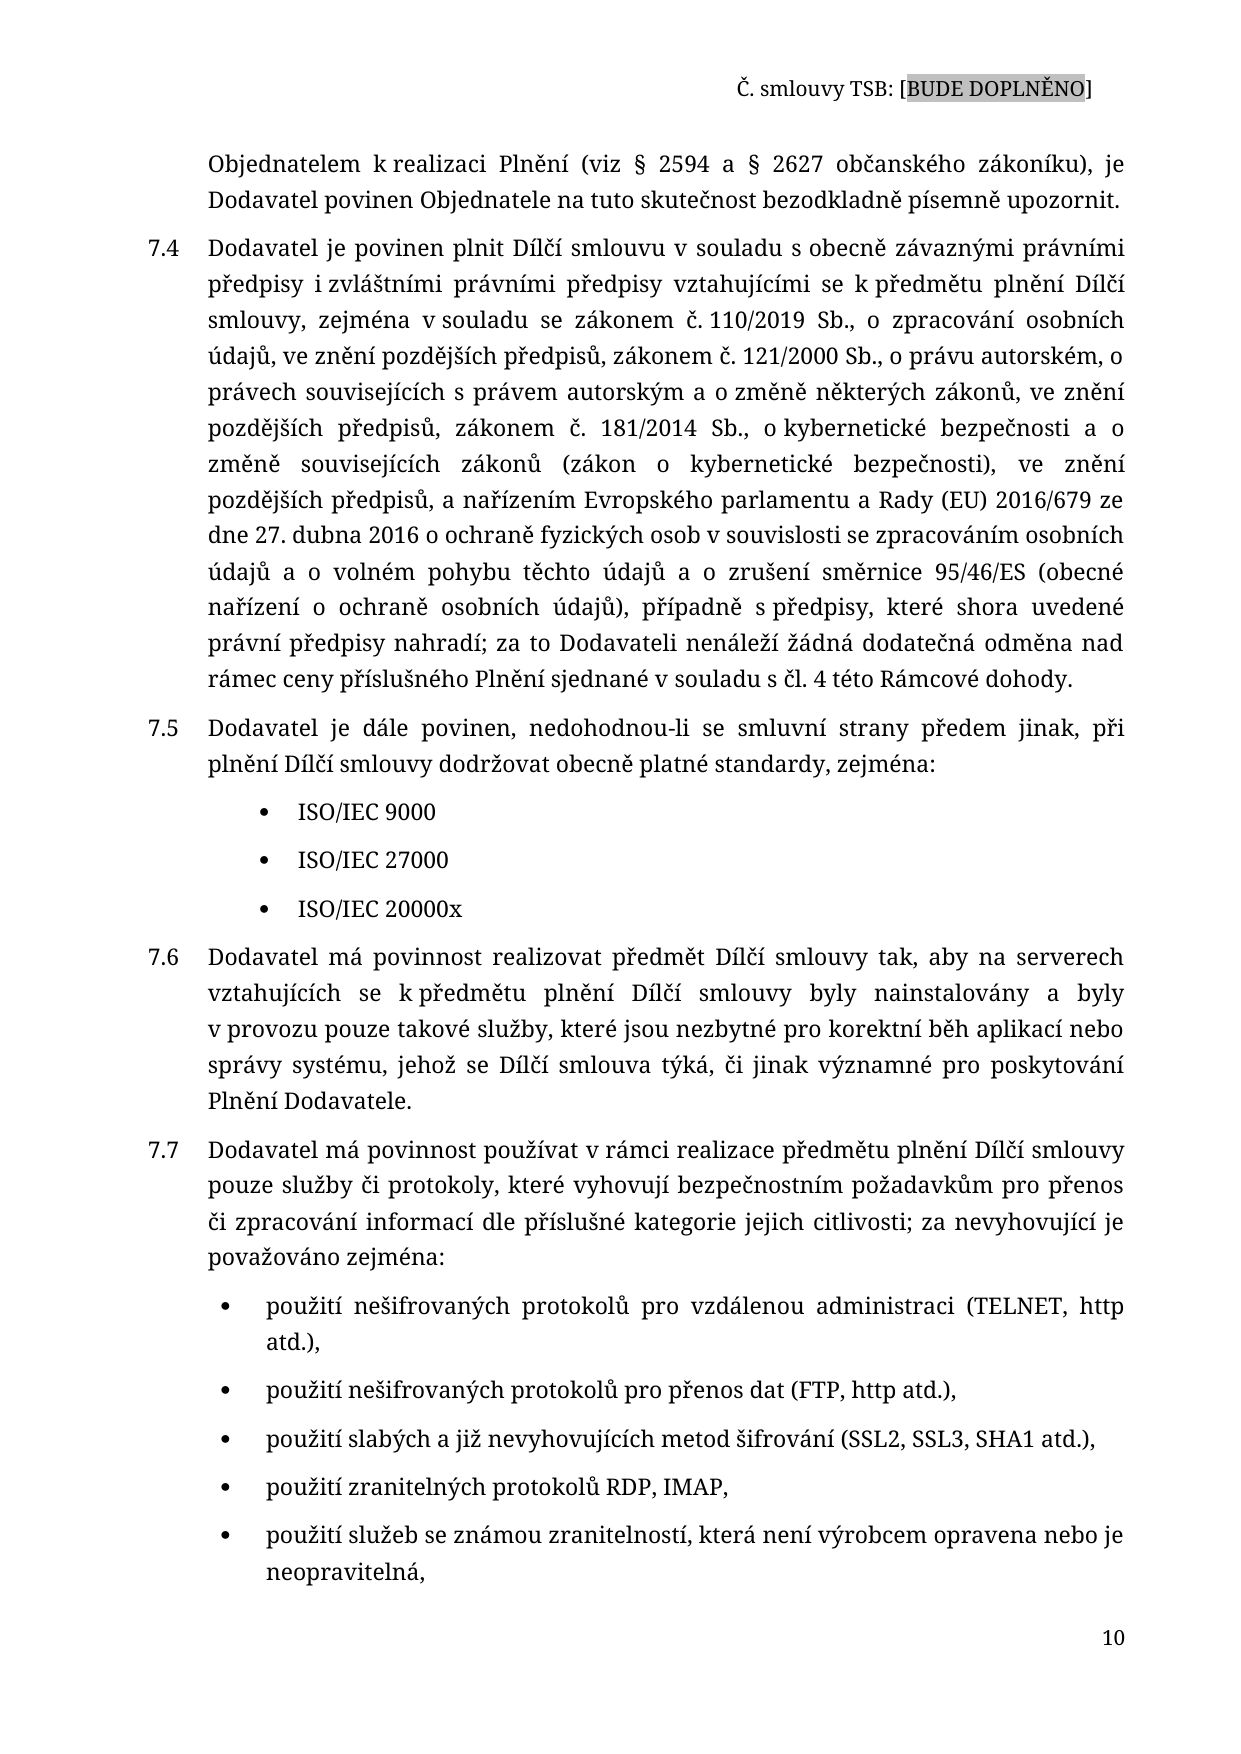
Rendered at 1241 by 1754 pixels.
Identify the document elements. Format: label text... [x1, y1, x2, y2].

subtitle Dodavatel je dále povinen, nedohodnou-li se smluvní strany předem jinak, při plnění Dílčí smlouvy dodržovat obecně platné standardy, zejména: [148, 712, 1125, 779]
list ISO/IEC 20000x [260, 893, 1125, 924]
list ISO/IEC 27000 [260, 844, 1125, 876]
list použití slabých a již nevyhovujících metod šifrování (SSL2, SSL3, SHA1 atd.), [221, 1423, 1125, 1454]
subtitle Dodavatel je povinen plnit Dílčí smlouvu v souladu s obecně závaznými právními předpisy i zvláštními právními předpisy vztahujícími se k předmětu plnění Dílčí smlouvy, zejména v souladu se zákonem č. 110/2019 Sb., o zpracování osobních údajů, ve znění pozdějších předpisů, zákonem č. 121/2000 Sb., o právu autorském, o právech souvisejících s právem autorským a o změně některých zákonů, ve znění pozdějších předpisů, zákonem č. 181/2014 Sb., o kybernetické bezpečnosti a o změně souvisejících zákonů (zákon o kybernetické bezpečnosti), ve znění pozdějších předpisů, a nařízením Evropského parlamentu a Rady (EU) 2016/679 ze dne 27. dubna 2016 o ochraně fyzických osob v souvislosti se zpracováním osobních údajů a o volném pohybu těchto údajů a o zrušení směrnice 95/46/ES (obecné nařízení o ochraně osobních údajů), případně s předpisy, které shora uvedené právní předpisy nahradí; za to Dodavateli nenáleží žádná dodatečná odměna nad rámec ceny příslušného Plnění sjednané v souladu s čl. 4 této Rámcové dohody. [148, 232, 1125, 694]
subtitle Dodavatel má povinnost realizovat předmět Dílčí smlouvy tak, aby na serverech vztahujících se k předmětu plnění Dílčí smlouvy byly nainstalovány a byly v provozu pouze takové služby, které jsou nezbytné pro korektní běh aplikací nebo správy systému, jehož se Dílčí smlouva týká, či jinak významné pro poskytování Plnění Dodavatele. [148, 941, 1125, 1116]
subtitle Dodavatel má povinnost používat v rámci realizace předmětu plnění Dílčí smlouvy pouze služby či protokoly, které vyhovují bezpečnostním požadavkům pro přenos či zpracování informací dle příslušné kategorie jejich citlivosti; za nevyhovující je považováno zejména: [148, 1133, 1125, 1273]
list použití služeb se známou zranitelností, která není výrobcem opravena nebo je neopravitelná, [221, 1519, 1125, 1587]
list použití nešifrovaných protokolů pro přenos dat (FTP, http atd.), [221, 1374, 1125, 1405]
list ISO/IEC 9000 [260, 796, 1125, 827]
list použití nešifrovaných protokolů pro vzdálenou administraci (TELNET, http atd.), [221, 1290, 1125, 1357]
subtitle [148, 148, 1125, 215]
list použití zranitelných protokolů RDP, IMAP, [221, 1471, 1125, 1502]
